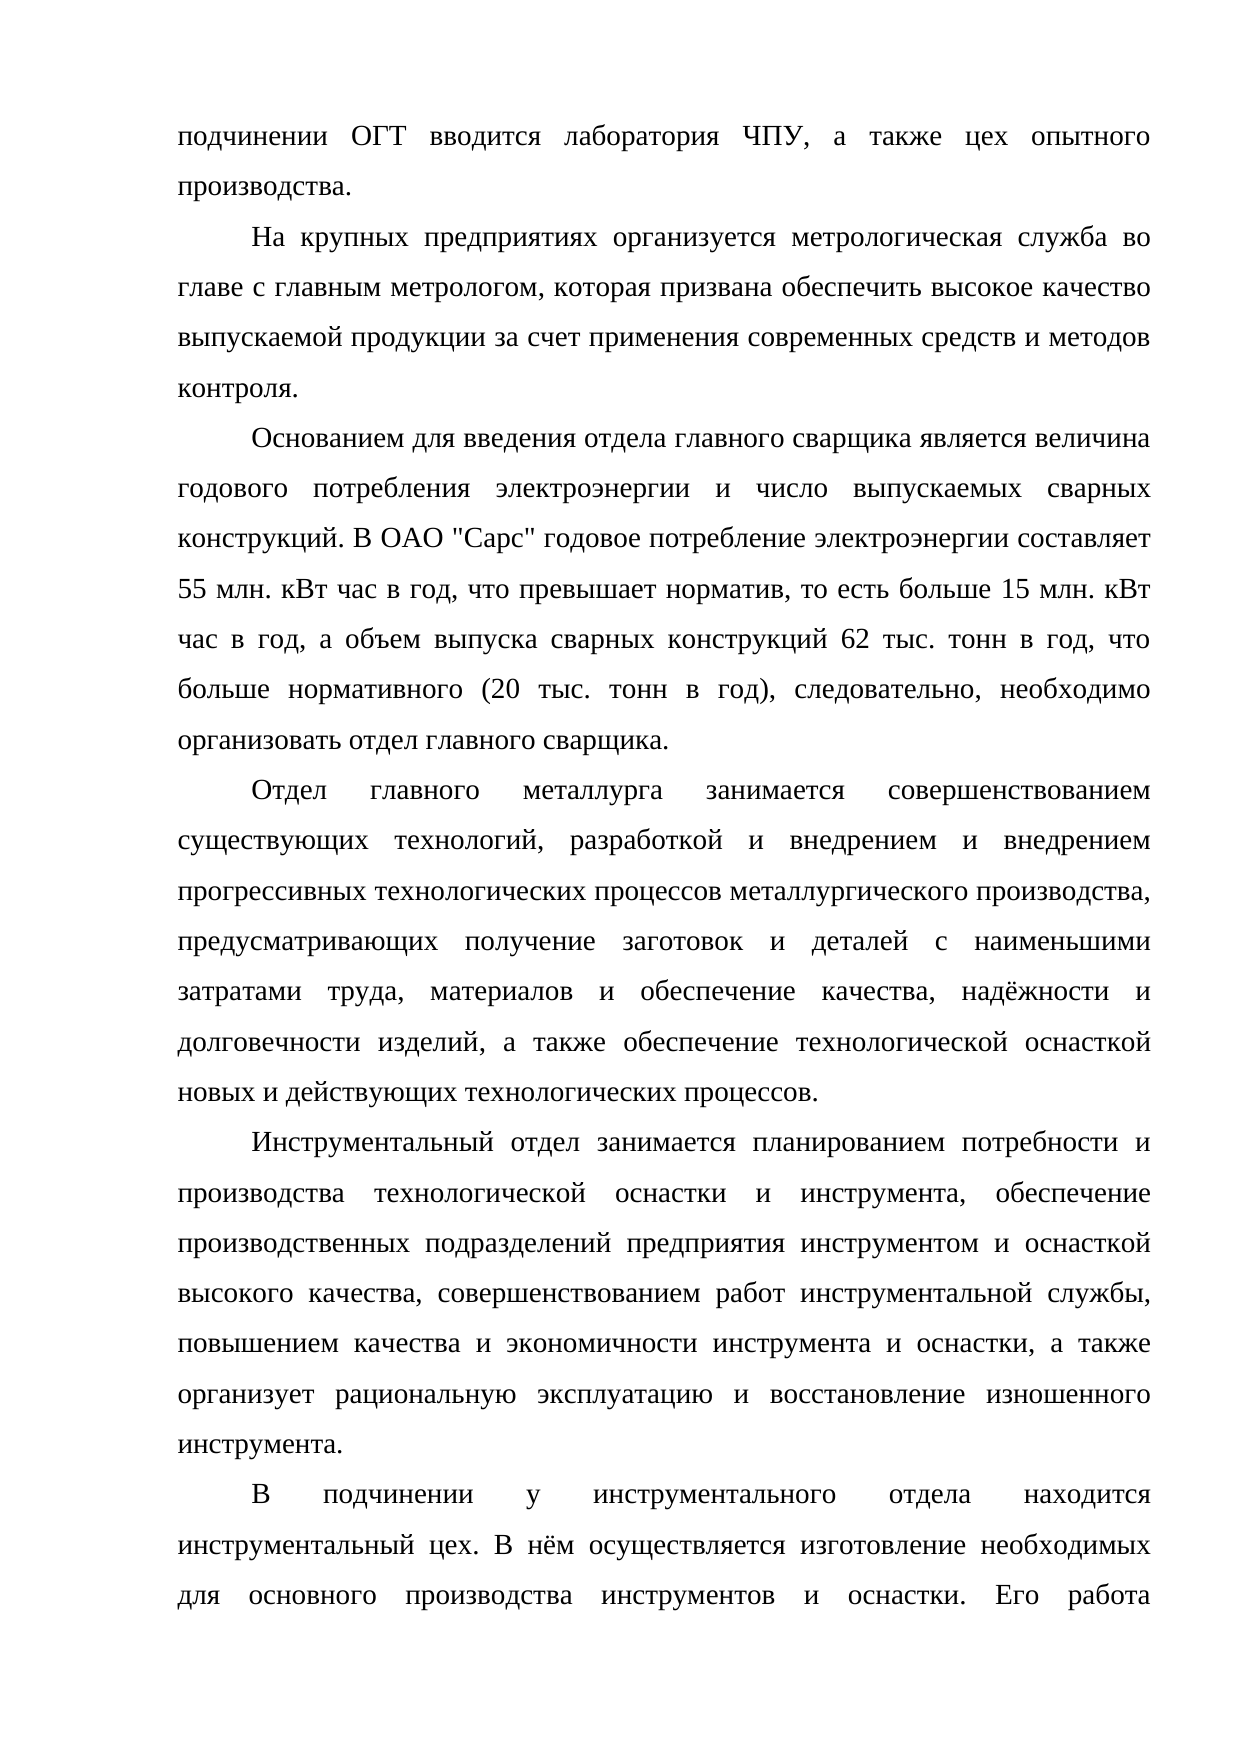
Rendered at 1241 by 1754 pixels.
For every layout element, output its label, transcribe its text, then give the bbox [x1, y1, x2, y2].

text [177, 118, 1152, 202]
text Основанием для введения отдела главного сварщика является величина годового потребления электроэнергии и число выпускаемых сварных конструкций. В ОАО "Сарс" годовое потребление электроэнергии составляет 55 млн. кВт час в год, что превышает норматив, то есть больше 15 млн. кВт час в год, а объем выпуска сварных конструкций 62 тыс. тонн в год, что больше нормативного (20 тыс. тонн в год), следовательно, необходимо организовать отдел главного сварщика. [177, 420, 1152, 755]
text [177, 1477, 1152, 1611]
text На крупных предприятиях организуется метрологическая служба во главе с главным метрологом, которая призвана обеспечить высокое качество выпускаемой продукции за счет применения современных средств и методов контроля. [177, 219, 1152, 403]
text Отдел главного металлурга занимается совершенствованием существующих технологий, разработкой и внедрением и внедрением прогрессивных технологических процессов металлургического производства, предусматривающих получение заготовок и деталей с наименьшими затратами труда, материалов и обеспечение качества, надёжности и долговечности изделий, а также обеспечение технологической оснасткой новых и действующих технологических процессов. [177, 772, 1152, 1108]
text Инструментальный отдел занимается планированием потребности и производства технологической оснастки и инструмента, обеспечение производственных подразделений предприятия инструментом и оснасткой высокого качества, совершенствованием работ инструментальной службы, повышением качества и экономичности инструмента и оснастки, а также организует рациональную эксплуатацию и восстановление изношенного инструмента. [177, 1124, 1152, 1460]
